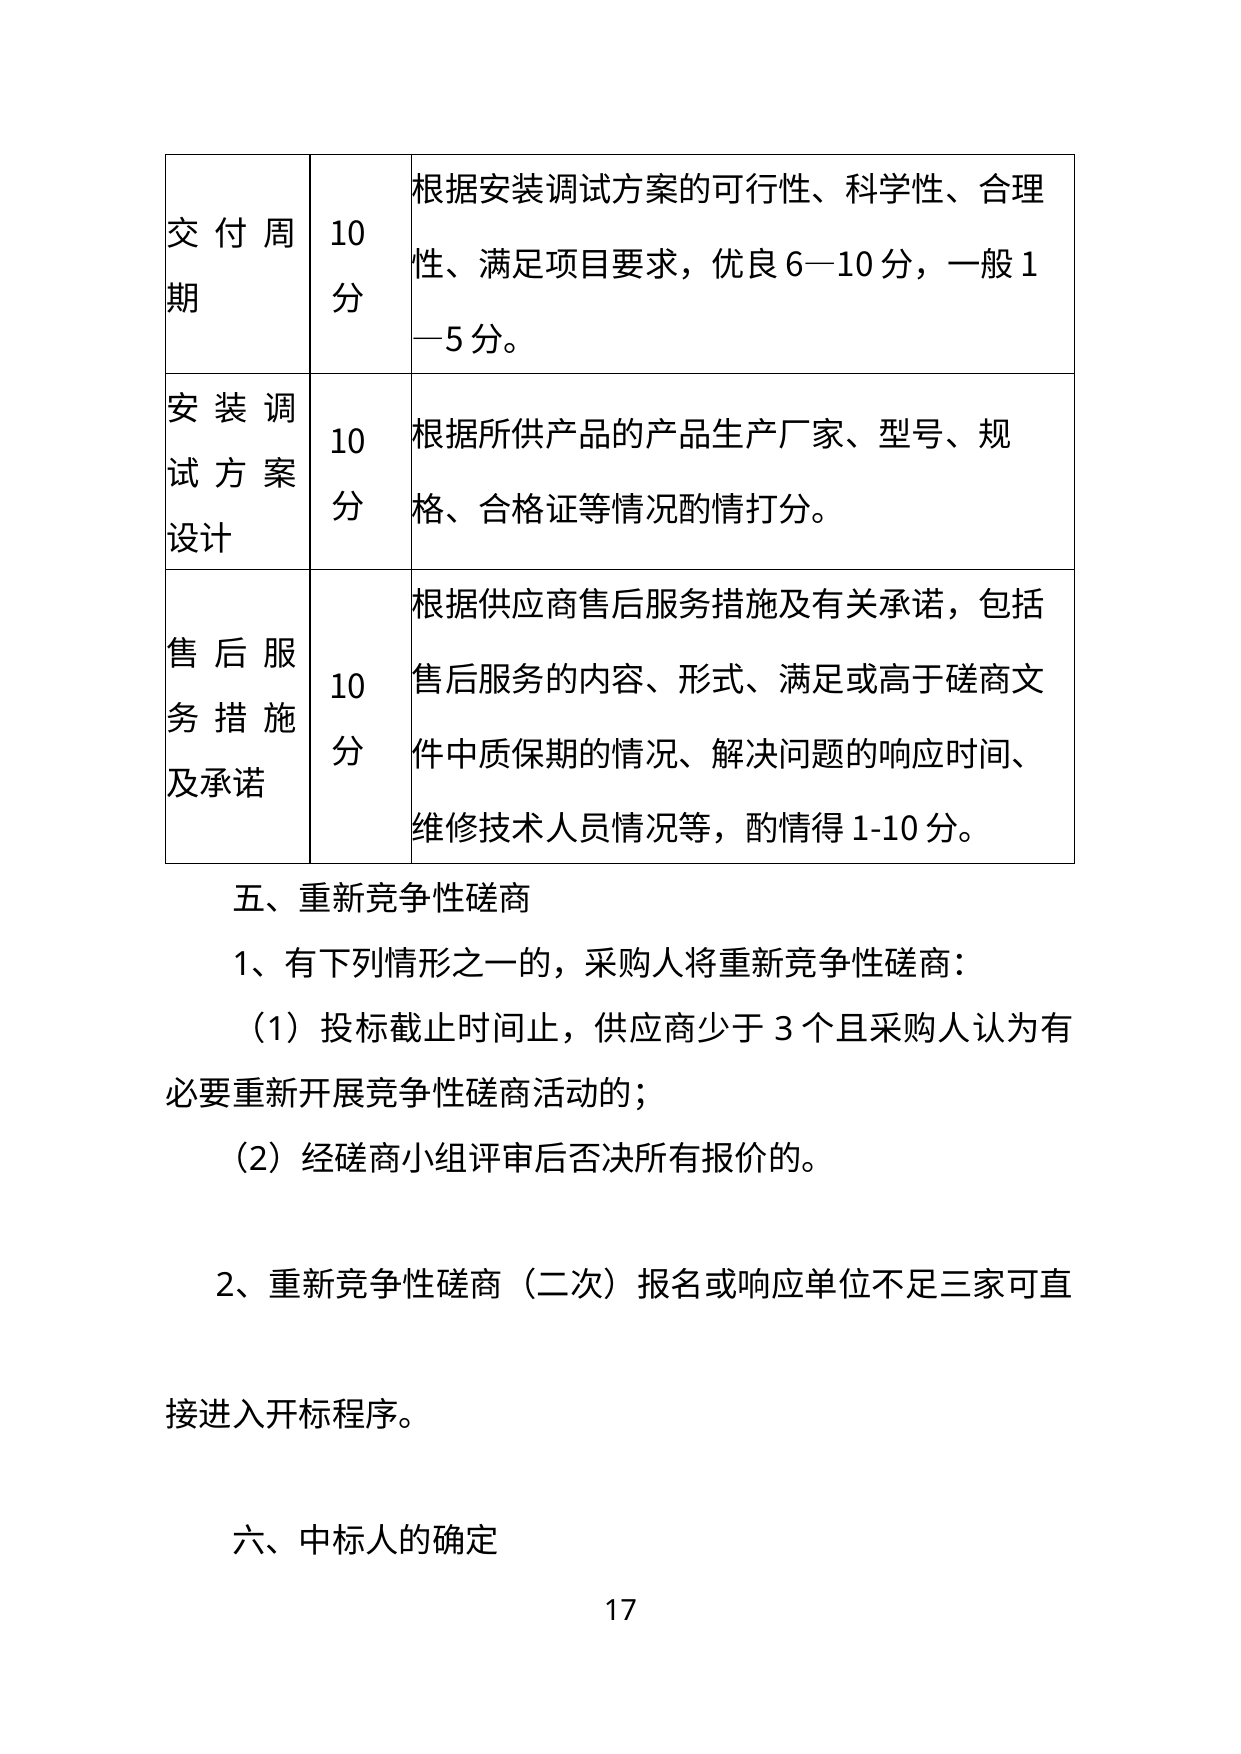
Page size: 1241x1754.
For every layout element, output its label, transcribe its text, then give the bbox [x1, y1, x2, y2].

text 1、有下列情形之一的，采购人将重新竞争性磋商： [165, 929, 1075, 994]
text 五、重新竞争性磋商 [165, 864, 1075, 929]
table_cell 根据所供产品的产品生产厂家、型号、规格、合格证等情况酌情打分。 [412, 374, 1074, 569]
text （1）投标截止时间止，供应商少于3个且采购人认为有必要重新开展竞争性磋商活动的； [165, 994, 1075, 1124]
table_cell 10分 [311, 570, 411, 863]
table_cell 10分 [311, 155, 411, 373]
table_cell 安装调试方案设计 [166, 374, 309, 569]
table_cell 交付周期 [166, 155, 309, 373]
table_cell 售后服务措施及承诺 [166, 570, 309, 863]
table_cell 根据安装调试方案的可行性、科学性、合理性、满足项目要求，优良6—10分，一般1—5分。 [412, 155, 1074, 373]
text 2、重新竞争性磋商（二次）报名或响应单位不足三家可直接进入开标程序。 [165, 1249, 1075, 1444]
table_cell 10分 [311, 374, 411, 569]
text 六、中标人的确定 [165, 1505, 1075, 1570]
text （2）经磋商小组评审后否决所有报价的。 [165, 1124, 1075, 1189]
table_cell 根据供应商售后服务措施及有关承诺，包括售后服务的内容、形式、满足或高于磋商文件中质保期的情况、解决问题的响应时间、维修技术人员情况等，酌情得1-10分。 [412, 570, 1074, 863]
